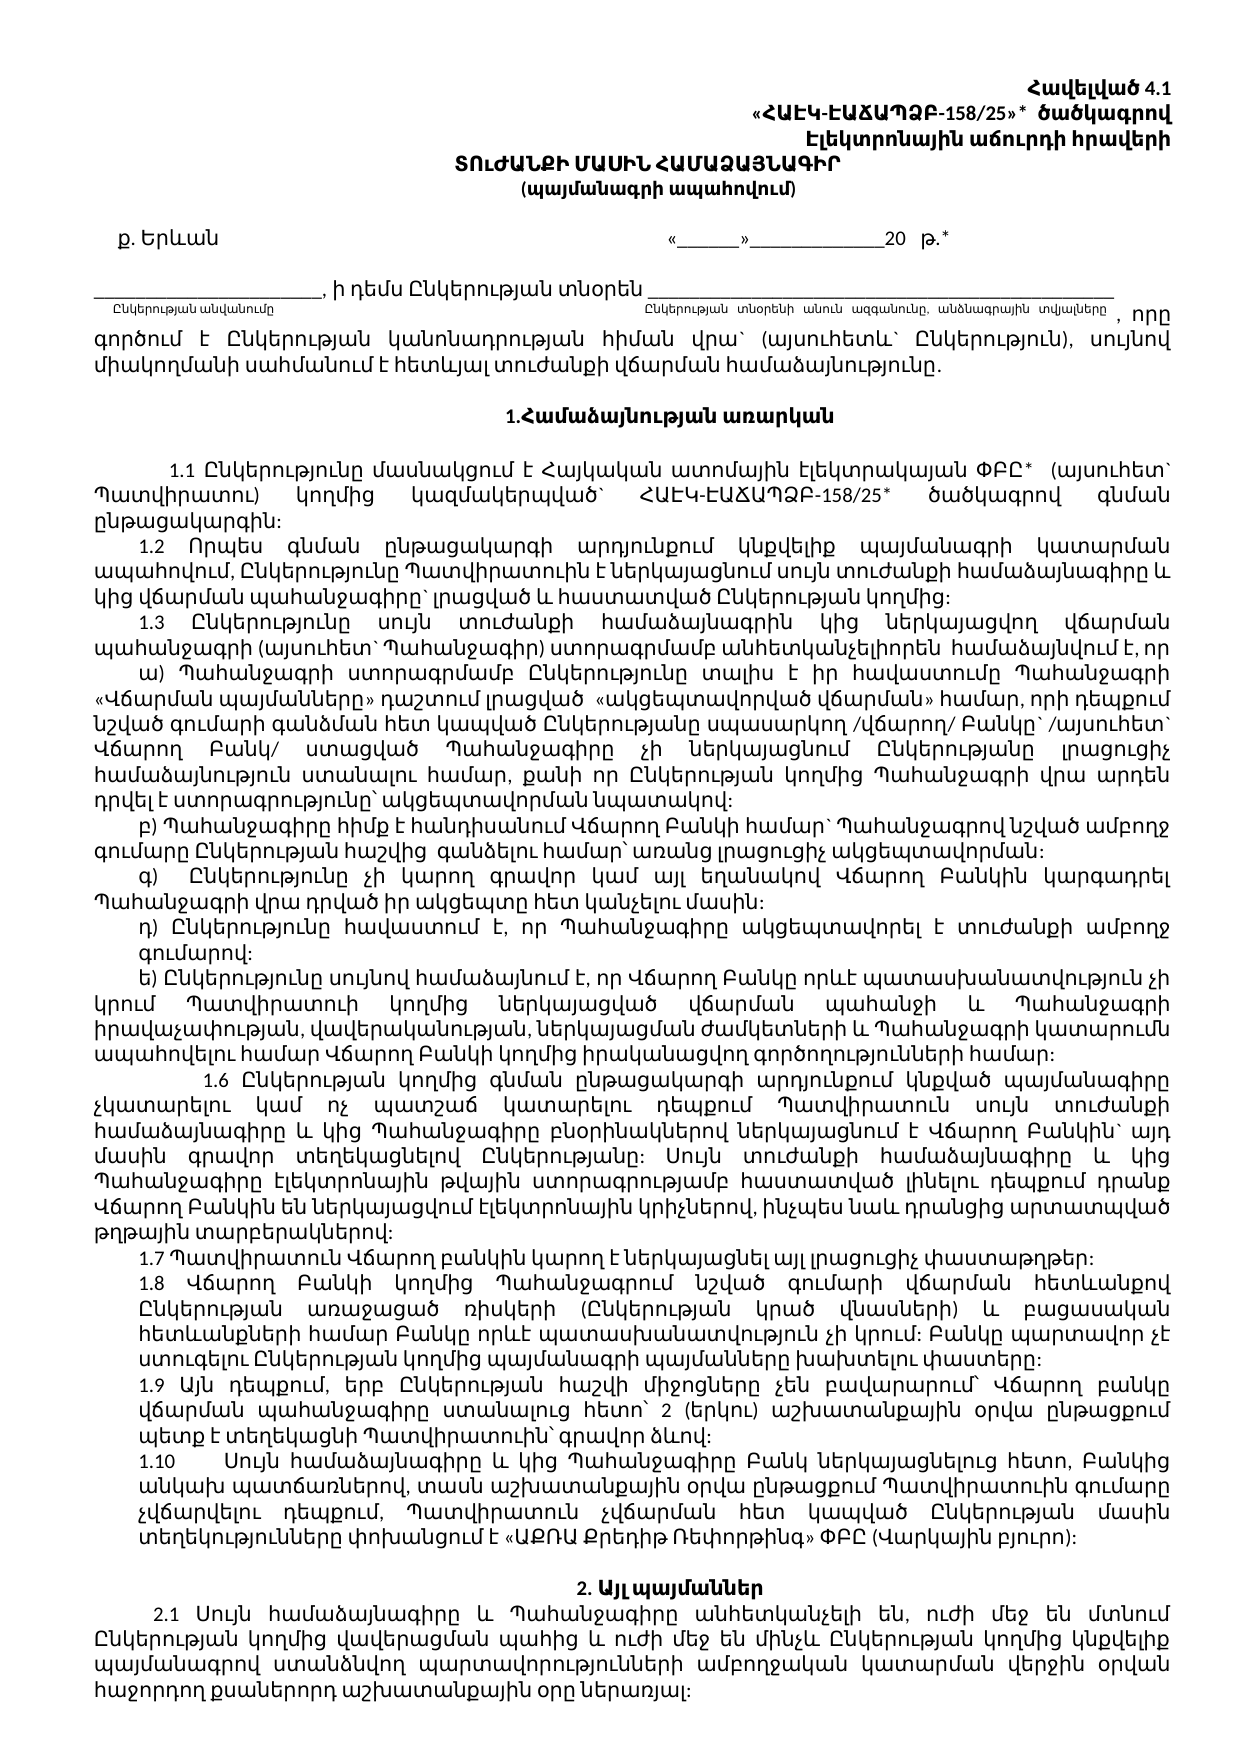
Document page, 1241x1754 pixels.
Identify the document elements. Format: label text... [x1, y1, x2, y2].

text Հավելված 4.1 [94, 75, 1171, 100]
text ա) Պահանջագրի ստորագրմամբ Ընկերությունը տալիս է իր հավաստումը Պահանջագրի «Վճարման պայմանները» դաշտում լրացված «ակցեպտավորված վճարման» համար, որի դեպքում նշված գումարի գանձման հետ կապված Ընկերությանը սպասարկող /վճարող/ Բանկը` /այսուհետ` Վճարող Բանկ/ ստացված Պահանջագիրը չի ներկայացնում Ընկերությանը լրացուցիչ համաձայնություն ստանալու համար, քանի որ Ընկերության կողմից Պահանջագրի վրա արդեն դրվել է ստորագրությունը՝ ակցեպտավորման նպատակով: [94, 660, 1171, 813]
text 1.3 Ընկերությունը սույն տուժանքի համաձայնագրին կից ներկայացվող վճարման պահանջագրի (այսուհետ` Պահանջագիր) ստորագրմամբ անհետկանչելիորեն համաձայնվում է, որ [94, 609, 1171, 660]
text գ) Ընկերությունը չի կարող գրավոր կամ այլ եղանակով Վճարող Բանկին կարգադրել Պահանջագրի վրա դրված իր ակցեպտը հետ կանչելու մասին: [94, 864, 1171, 914]
text ք. Երևան «______»_____________20 թ.* [94, 225, 1171, 250]
text 1.7 Պատվիրատուն Վճարող բանկին կարող է ներկայացնել այլ լրացուցիչ փաստաթղթեր: [138, 1245, 1171, 1270]
text դ) Ընկերությունը հավաստում է, որ Պահանջագիրը ակցեպտավորել է տուժանքի ամբողջ գումարով: [138, 914, 1171, 965]
text 2. Այլ պայմաններ [169, 1575, 1171, 1601]
text «ՀԱԷԿ-ԷԱՃԱՊՁԲ-158/25»* ծածկագրով [94, 100, 1171, 126]
text 1.8 Վճարող Բանկի կողմից Պահանջագրում նշված գումարի վճարման հետևանքով Ընկերության առաջացած ռիսկերի (Ընկերության կրած վնասների) և բացասական հետևանքների համար Բանկը որևէ պատասխանատվություն չի կրում: Բանկը պարտավոր չէ ստուգելու Ընկերության կողմից պայմանագրի պայմանները խախտելու փաստերը: [138, 1270, 1171, 1372]
text ե) Ընկերությունը սույնով համաձայնում է, որ Վճարող Բանկը որևէ պատասխանատվություն չի կրում Պատվիրատուի կողմից ներկայացված վճարման պահանջի և Պահանջագրի իրավաչափության, վավերականության, ներկայացման ժամկետների և Պահանջագրի կատարումն ապահովելու համար Վճարող Բանկի կողմից իրականացվող գործողությունների համար: [94, 965, 1171, 1067]
text Էլեկտրոնային աճուրդի հրավերի [94, 126, 1171, 151]
text 1.9 Այն դեպքում, երբ Ընկերության հաշվի միջոցները չեն բավարարում՝ Վճարող բանկը վճարման պահանջագիրը ստանալուց հետո՝ 2 (երկու) աշխատանքային օրվա ընթացքում պետք է տեղեկացնի Պատվիրատուին՝ գրավոր ձևով: [138, 1372, 1171, 1448]
text ՏՈւԺԱՆՔԻ ՄԱՍԻՆ ՀԱՄԱՁԱՅՆԱԳԻՐ [94, 151, 1171, 177]
text 1.6 Ընկերության կողմից գնման ընթացակարգի արդյունքում կնքված պայմանագիրը չկատարելու կամ ոչ պատշաճ կատարելու դեպքում Պատվիրատուն սույն տուժանքի համաձայնագիրը և կից Պահանջագիրը բնօրինակներով ներկայացնում է Վճարող Բանկին` այդ մասին գրավոր տեղեկացնելով Ընկերությանը: Սույն տուժանքի համաձայնագիրը և կից Պահանջագիրը էլեկտրոնային թվային ստորագրությամբ հաստատված լինելու դեպքում դրանք Վճարող Բանկին են ներկայացվում էլեկտրոնային կրիչներով, ինչպես նաև դրանցից արտատպված թղթային տարբերակներով: [94, 1067, 1171, 1245]
text ______________________, ի դեմս Ընկերության տնօրեն _____________________________________________ [94, 276, 1171, 301]
text 2.1 Սույն համաձայնագիրը և Պահանջագիրը անհետկանչելի են, ուժի մեջ են մտնում Ընկերության կողմից վավերացման պահից և ուժի մեջ են մինչև Ընկերության կողմից կնքվելիք պայմանագրով ստանձնվող պարտավորությունների ամբողջական կատարման վերջին օրվան հաջորդող քսաներորդ աշխատանքային օրը ներառյալ: [94, 1601, 1171, 1702]
text բ) Պահանջագիրը հիմք է հանդիսանում Վճարող Բանկի համար` Պահանջագրով նշված ամբողջ գումարը Ընկերության հաշվից գանձելու համար՝ առանց լրացուցիչ ակցեպտավորման: [94, 813, 1171, 864]
text 1.Համաձայնության առարկան [169, 403, 1171, 428]
text Ընկերության անվանումը Ընկերության տնօրենի անուն ազգանունը, անձնագրային տվյալները , որը գործում է Ընկերության կանոնադրության հիման վրա` (այսուհետև` Ընկերություն), սույնով միակողմանի սահմանում է հետևյալ տուժանքի վճարման համաձայնությունը. [94, 301, 1171, 377]
text 1.10 Սույն համաձայնագիրը և կից Պահանջագիրը Բանկ ներկայացնելուց հետո, Բանկից անկախ պատճառներով, տասն աշխատանքային օրվա ընթացքում Պատվիրատուին գումարը չվճարվելու դեպքում, Պատվիրատուն չվճարման հետ կապված Ընկերության մասին տեղեկությունները փոխանցում է «ԱՔՌԱ Քրեդիթ Ռեփորթինգ» ՓԲԸ (Վարկային բյուրո): [138, 1448, 1171, 1550]
text (պայմանագրի ապահովում) [94, 177, 1171, 199]
text 1.2 Որպես գնման ընթացակարգի արդյունքում կնքվելիք պայմանագրի կատարման ապահովում, Ընկերությունը Պատվիրատուին է ներկայացնում սույն տուժանքի համաձայնագիրը և կից վճարման պահանջագիրը` լրացված և հաստատված Ընկերության կողմից: [94, 533, 1171, 609]
text 1.1 Ընկերությունը մասնակցում է Հայկական ատոմային էլեկտրակայան ՓԲԸ* (այսուհետ` Պատվիրատու) կողմից կազմակերպված` ՀԱԷԿ-ԷԱՃԱՊՁԲ-158/25* ծածկագրով գնման ընթացակարգին: [94, 457, 1171, 533]
